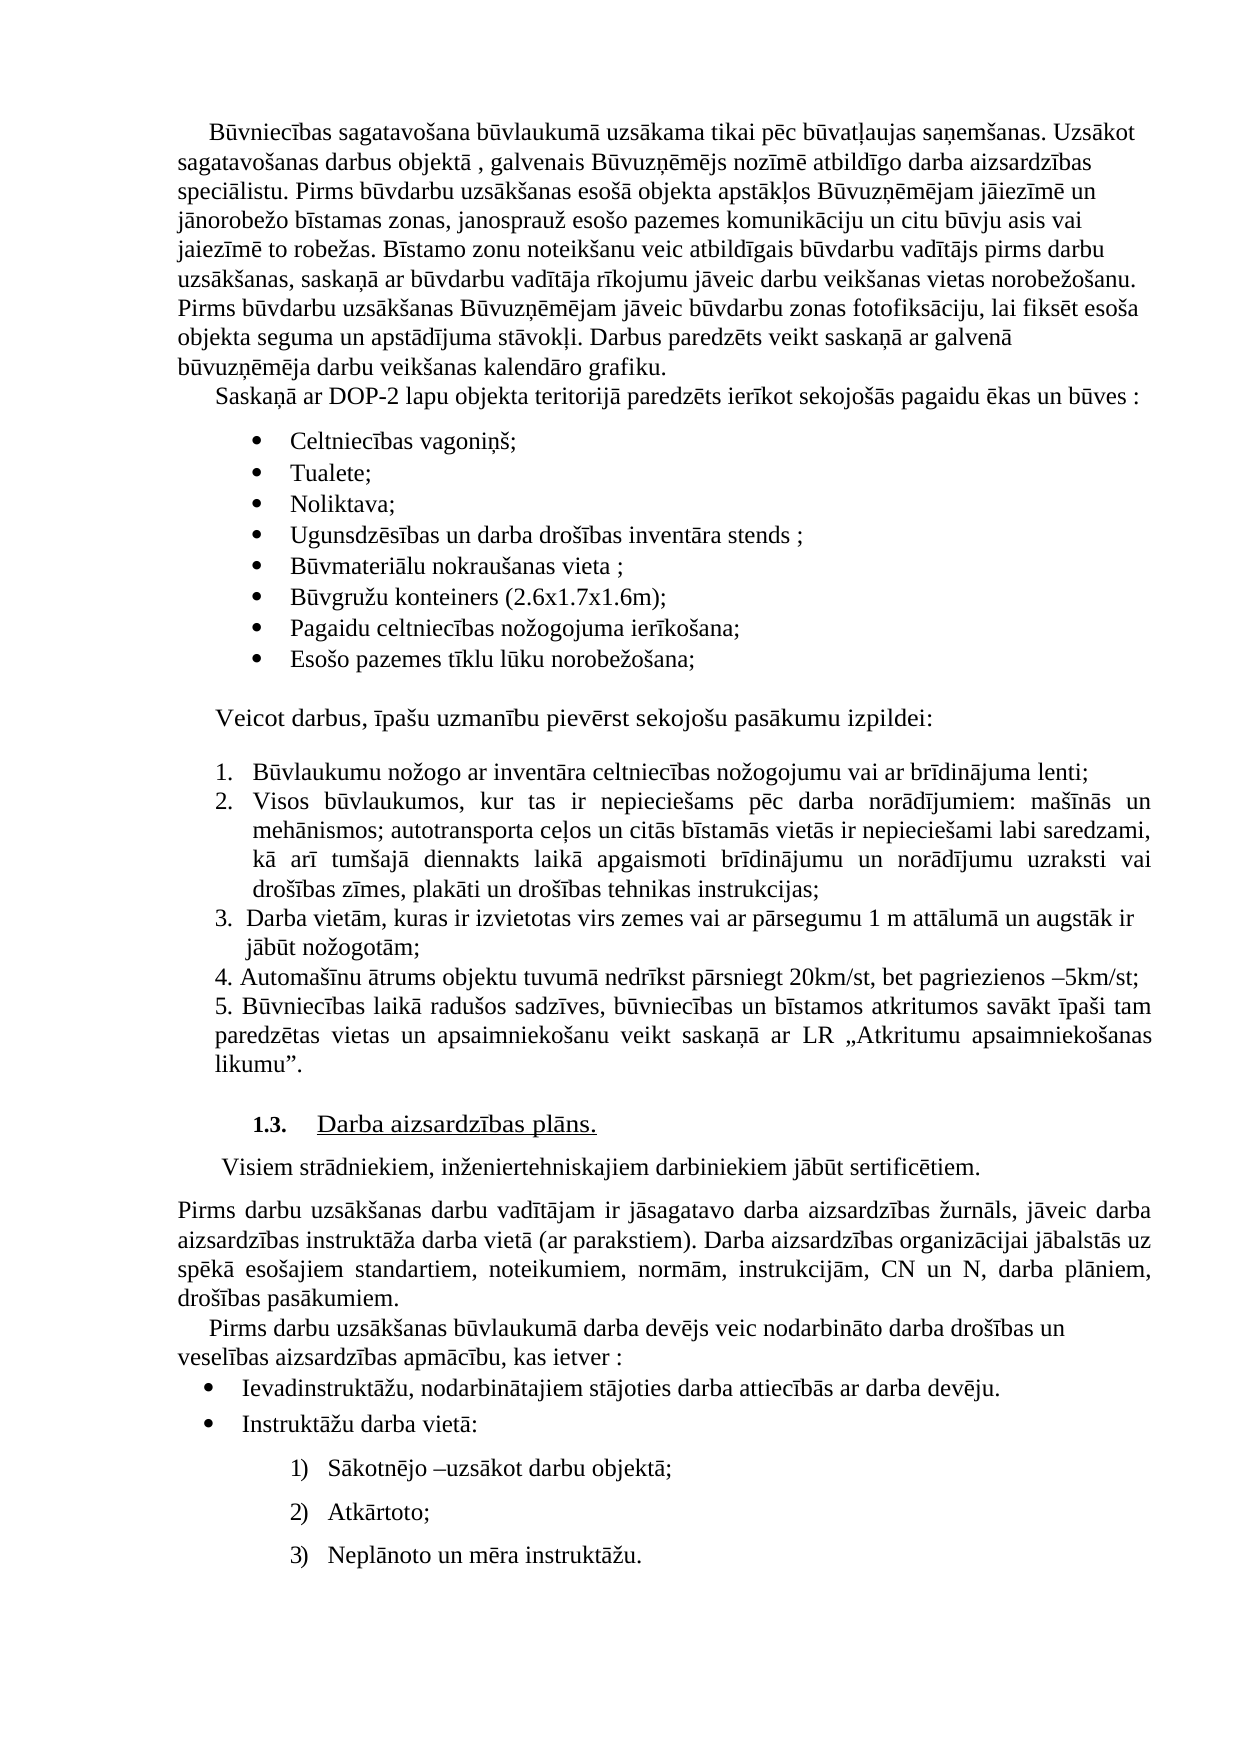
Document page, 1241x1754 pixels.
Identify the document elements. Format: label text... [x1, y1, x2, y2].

list Būvlaukumu nožogo ar inventāra celtniecības nožogojumu vai ar brīdinājuma lenti; [215, 757, 1163, 785]
list Neplānoto un mēra instruktāžu. [289, 1540, 1163, 1569]
list Atkārtoto; [289, 1497, 1163, 1525]
list Instruktāžu darba vietā: [204, 1409, 1163, 1438]
list Būvgružu konteiners (2.6x1.7x1.6m); [252, 582, 1163, 611]
list Būvmateriālu nokraušanas vieta ; [252, 551, 1163, 579]
list Pagaidu celtniecības nožogojuma ierīkošana; [252, 613, 1163, 642]
list Būvniecības laikā radušos sadzīves, būvniecības un bīstamos atkritumos savākt īpaši tam paredzētas vietas un apsaimniekošanu veikt saskaņā ar LR „Atkritumu apsaimniekošanas likumu”. [214, 991, 1152, 1078]
list Noliktava; [252, 489, 1163, 517]
text Saskaņā ar DOP-2 lapu objekta teritorijā paredzēts ierīkot sekojošās pagaidu ēkas un būves : [215, 381, 1163, 410]
list Darba vietām, kuras ir izvietotas virs zemes vai ar pārsegumu 1 m attālumā un augstāk ir jābūt nožogotām; [214, 903, 1134, 961]
list Ugunsdzēsības un darba drošības inventāra stends ; [252, 520, 1163, 548]
text Visiem strādniekiem, inženiertehniskajiem darbiniekiem jābūt sertificētiem. [221, 1152, 1163, 1181]
list Tualete; [252, 458, 1163, 486]
list Visos būvlaukumos, kur tas ir nepieciešams pēc darba norādījumiem: mašīnās un mehānismos; autotransporta ceļos un citās bīstamās vietās ir nepieciešami labi saredzami, kā arī tumšajā diennakts laikā apgaismoti brīdinājumu un norādījumu uzraksti vai drošības zīmes, plakāti un drošības tehnikas instrukcijas; [215, 786, 1152, 902]
text Būvniecības sagatavošana būvlaukumā uzsākama tikai pēc būvatļaujas saņemšanas. Uzsākot sagatavošanas darbus objektā , galvenais Būvuzņēmējs nozīmē atbildīgo darba aizsardzības speciālistu. Pirms būvdarbu uzsākšanas esošā objekta apstākļos Būvuzņēmējam jāiezīmē un jānorobežo bīstamas zonas, janosprauž esošo pazemes komunikāciju un citu būvju asis vai jaiezīmē to robežas. Bīstamo zonu noteikšanu veic atbildīgais būvdarbu vadītājs pirms darbu uzsākšanas, saskaņā ar būvdarbu vadītāja rīkojumu jāveic darbu veikšanas vietas norobežošanu. Pirms būvdarbu uzsākšanas Būvuzņēmējam jāveic būvdarbu zonas fotofiksāciju, lai fiksēt esoša objekta seguma un apstādījuma stāvokļi. Darbus paredzēts veikt saskaņā ar galvenā būvuzņēmēja darbu veikšanas kalendāro grafiku. [177, 117, 1143, 380]
list Celtniecības vagoniņš; [252, 426, 1163, 455]
text Pirms darbu uzsākšanas būvlaukumā darba devējs veic nodarbināto darba drošības un veselības aizsardzības apmācību, kas ietver : [177, 1313, 1138, 1371]
list Automašīnu ātrums objektu tuvumā nedrīkst pārsniegt 20km/st, bet pagriezienos –5km/st; [214, 962, 1163, 990]
list Darba aizsardzības plāns. [252, 1109, 1163, 1137]
list Ievadinstruktāžu, nodarbinātajiem stājoties darba attiecībās ar darba devēju. [204, 1373, 1163, 1402]
list Esošo pazemes tīklu lūku norobežošana; [252, 644, 1163, 673]
text Veicot darbus, īpašu uzmanību pievērst sekojošu pasākumu izpildei: [215, 703, 1163, 732]
text Pirms darbu uzsākšanas darbu vadītājam ir jāsagatavo darba aizsardzības žurnāls, jāveic darba aizsardzības instruktāža darba vietā (ar parakstiem). Darba aizsardzības organizācijai jābalstās uz spēkā esošajiem standartiem, noteikumiem, normām, instrukcijām, CN un N, darba plāniem, drošības pasākumiem. [177, 1196, 1152, 1312]
list Sākotnējo –uzsākot darbu objektā; [289, 1453, 1163, 1481]
